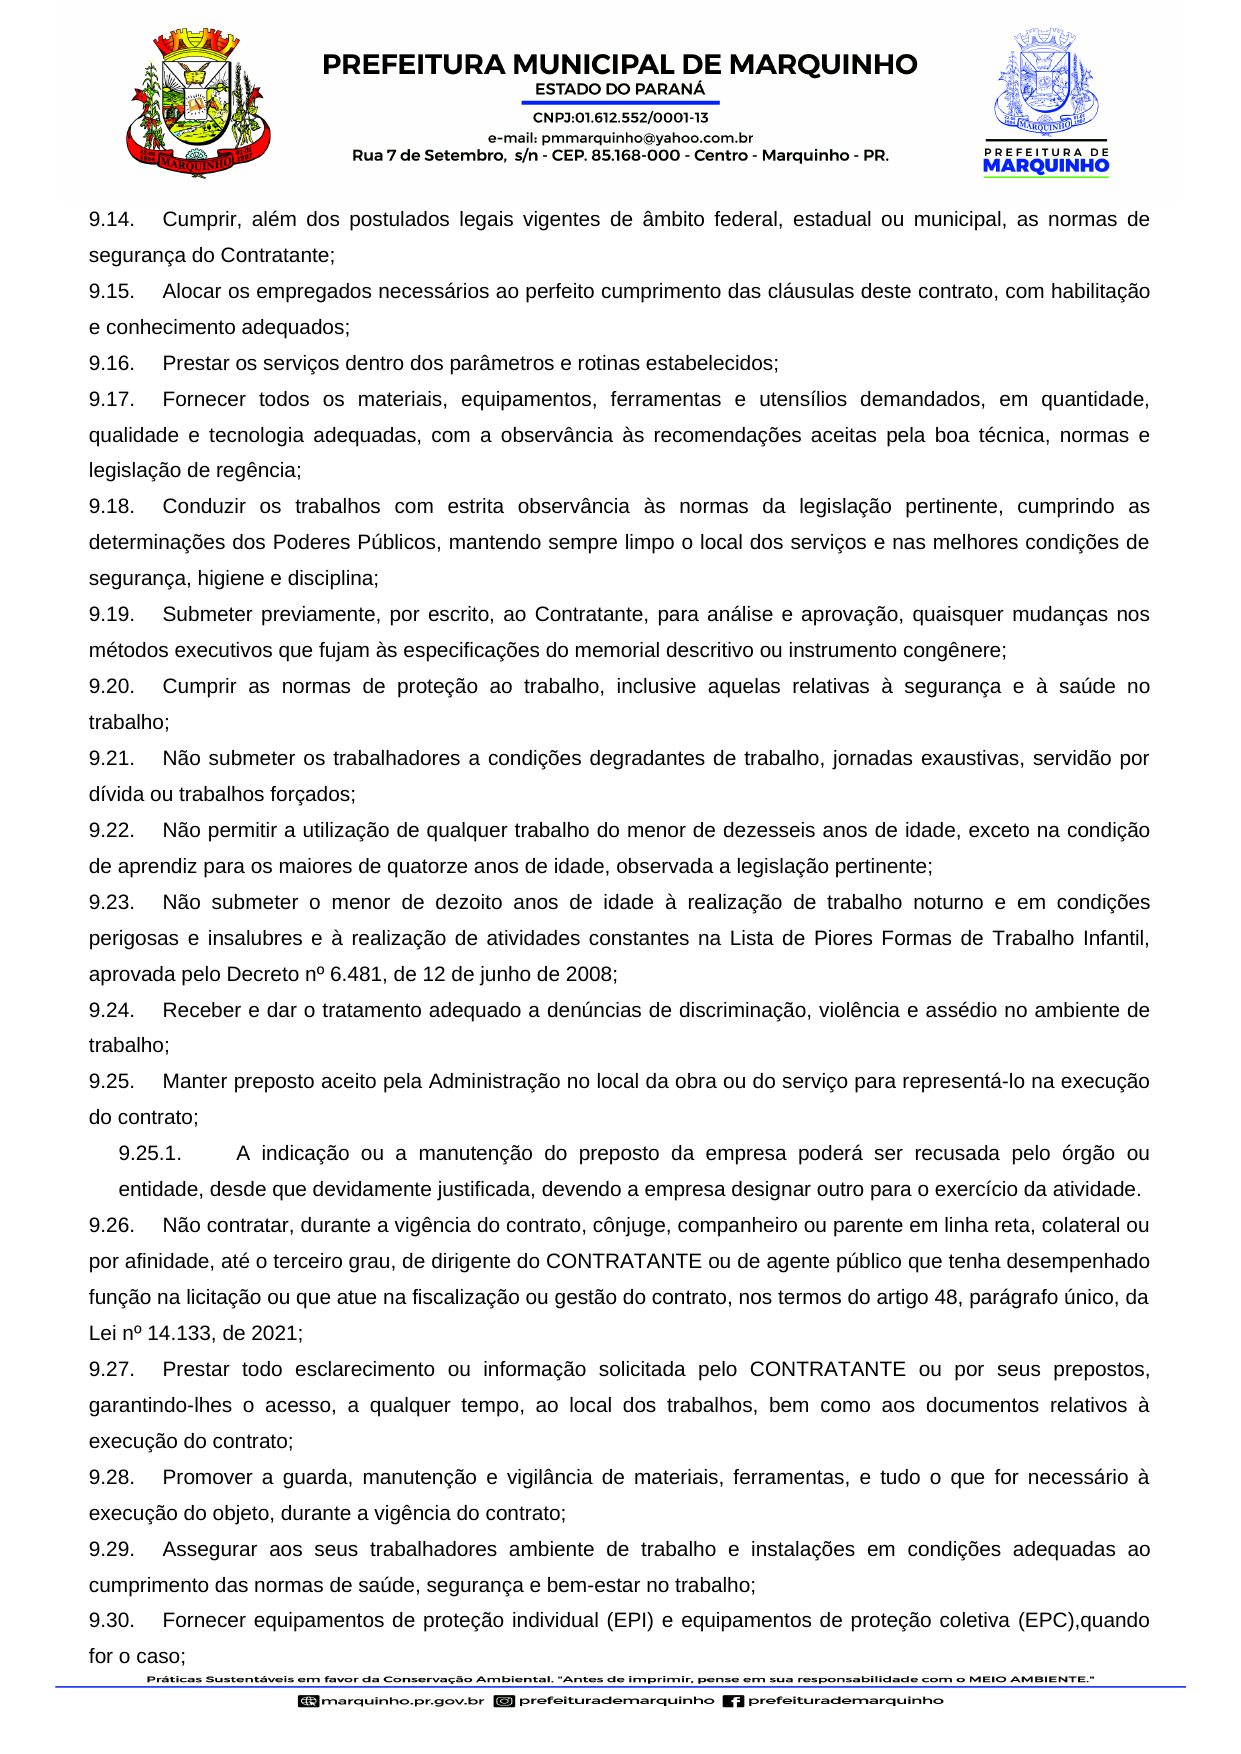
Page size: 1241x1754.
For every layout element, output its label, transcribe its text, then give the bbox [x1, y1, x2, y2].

list Promover a guarda, manutenção e vigilância de materiais, ferramentas, e tudo o que for necessário à execução do objeto, durante a vigência do contrato; [89, 1464, 1152, 1524]
list Submeter previamente, por escrito, ao Contratante, para análise e aprovação, quaisquer mudanças nos métodos executivos que fujam às especificações do memorial descritivo ou instrumento congênere; [89, 602, 1152, 662]
list Não permitir a utilização de qualquer trabalho do menor de dezesseis anos de idade, exceto na condição de aprendiz para os maiores de quatorze anos de idade, observada a legislação pertinente; [89, 818, 1152, 878]
list Assegurar aos seus trabalhadores ambiente de trabalho e instalações em condições adequadas ao cumprimento das normas de saúde, segurança e bem-estar no trabalho; [89, 1536, 1152, 1596]
list Prestar todo esclarecimento ou informação solicitada pelo CONTRATANTE ou por seus prepostos, garantindo-lhes o acesso, a qualquer tempo, ao local dos trabalhos, bem como aos documentos relativos à execução do contrato; [89, 1357, 1152, 1453]
list Receber e dar o tratamento adequado a denúncias de discriminação, violência e assédio no ambiente de trabalho; [89, 997, 1152, 1057]
list Cumprir as normas de proteção ao trabalho, inclusive aquelas relativas à segurança e à saúde no trabalho; [89, 674, 1152, 734]
list Fornecer equipamentos de proteção individual (EPI) e equipamentos de proteção coletiva (EPC),quando for o caso; [89, 1608, 1152, 1668]
picture [60, 0, 1181, 203]
list A indicação ou a manutenção do preposto da empresa poderá ser recusada pelo órgão ou entidade, desde que devidamente justificada, devendo a empresa designar outro para o exercício da atividade. [118, 1141, 1152, 1201]
list Não submeter o menor de dezoito anos de idade à realização de trabalho noturno e em condições perigosas e insalubres e à realização de atividades constantes na Lista de Piores Formas de Trabalho Infantil, aprovada pelo Decreto nº 6.481, de 12 de junho de 2008; [89, 889, 1152, 985]
picture [31, 1655, 1210, 1727]
list Manter preposto aceito pela Administração no local da obra ou do serviço para representá-lo na execução do contrato; [89, 1069, 1152, 1129]
list Fornecer todos os materiais, equipamentos, ferramentas e utensílios demandados, em quantidade, qualidade e tecnologia adequadas, com a observância às recomendações aceitas pela boa técnica, normas e legislação de regência; [89, 386, 1152, 482]
list Alocar os empregados necessários ao perfeito cumprimento das cláusulas deste contrato, com habilitação e conhecimento adequados; [89, 279, 1152, 338]
list Conduzir os trabalhos com estrita observância às normas da legislação pertinente, cumprindo as determinações dos Poderes Públicos, mantendo sempre limpo o local dos serviços e nas melhores condições de segurança, higiene e disciplina; [89, 494, 1152, 590]
list Não submeter os trabalhadores a condições degradantes de trabalho, jornadas exaustivas, servidão por dívida ou trabalhos forçados; [89, 746, 1152, 806]
list Cumprir, além dos postulados legais vigentes de âmbito federal, estadual ou municipal, as normas de segurança do Contratante; [89, 207, 1152, 267]
list Prestar os serviços dentro dos parâmetros e rotinas estabelecidos; [89, 351, 1152, 374]
list Não contratar, durante a vigência do contrato, cônjuge, companheiro ou parente em linha reta, colateral ou por afinidade, até o terceiro grau, de dirigente do CONTRATANTE ou de agente público que tenha desempenhado função na licitação ou que atue na fiscalização ou gestão do contrato, nos termos do artigo 48, parágrafo único, da Lei nº 14.133, de 2021; [89, 1213, 1152, 1345]
